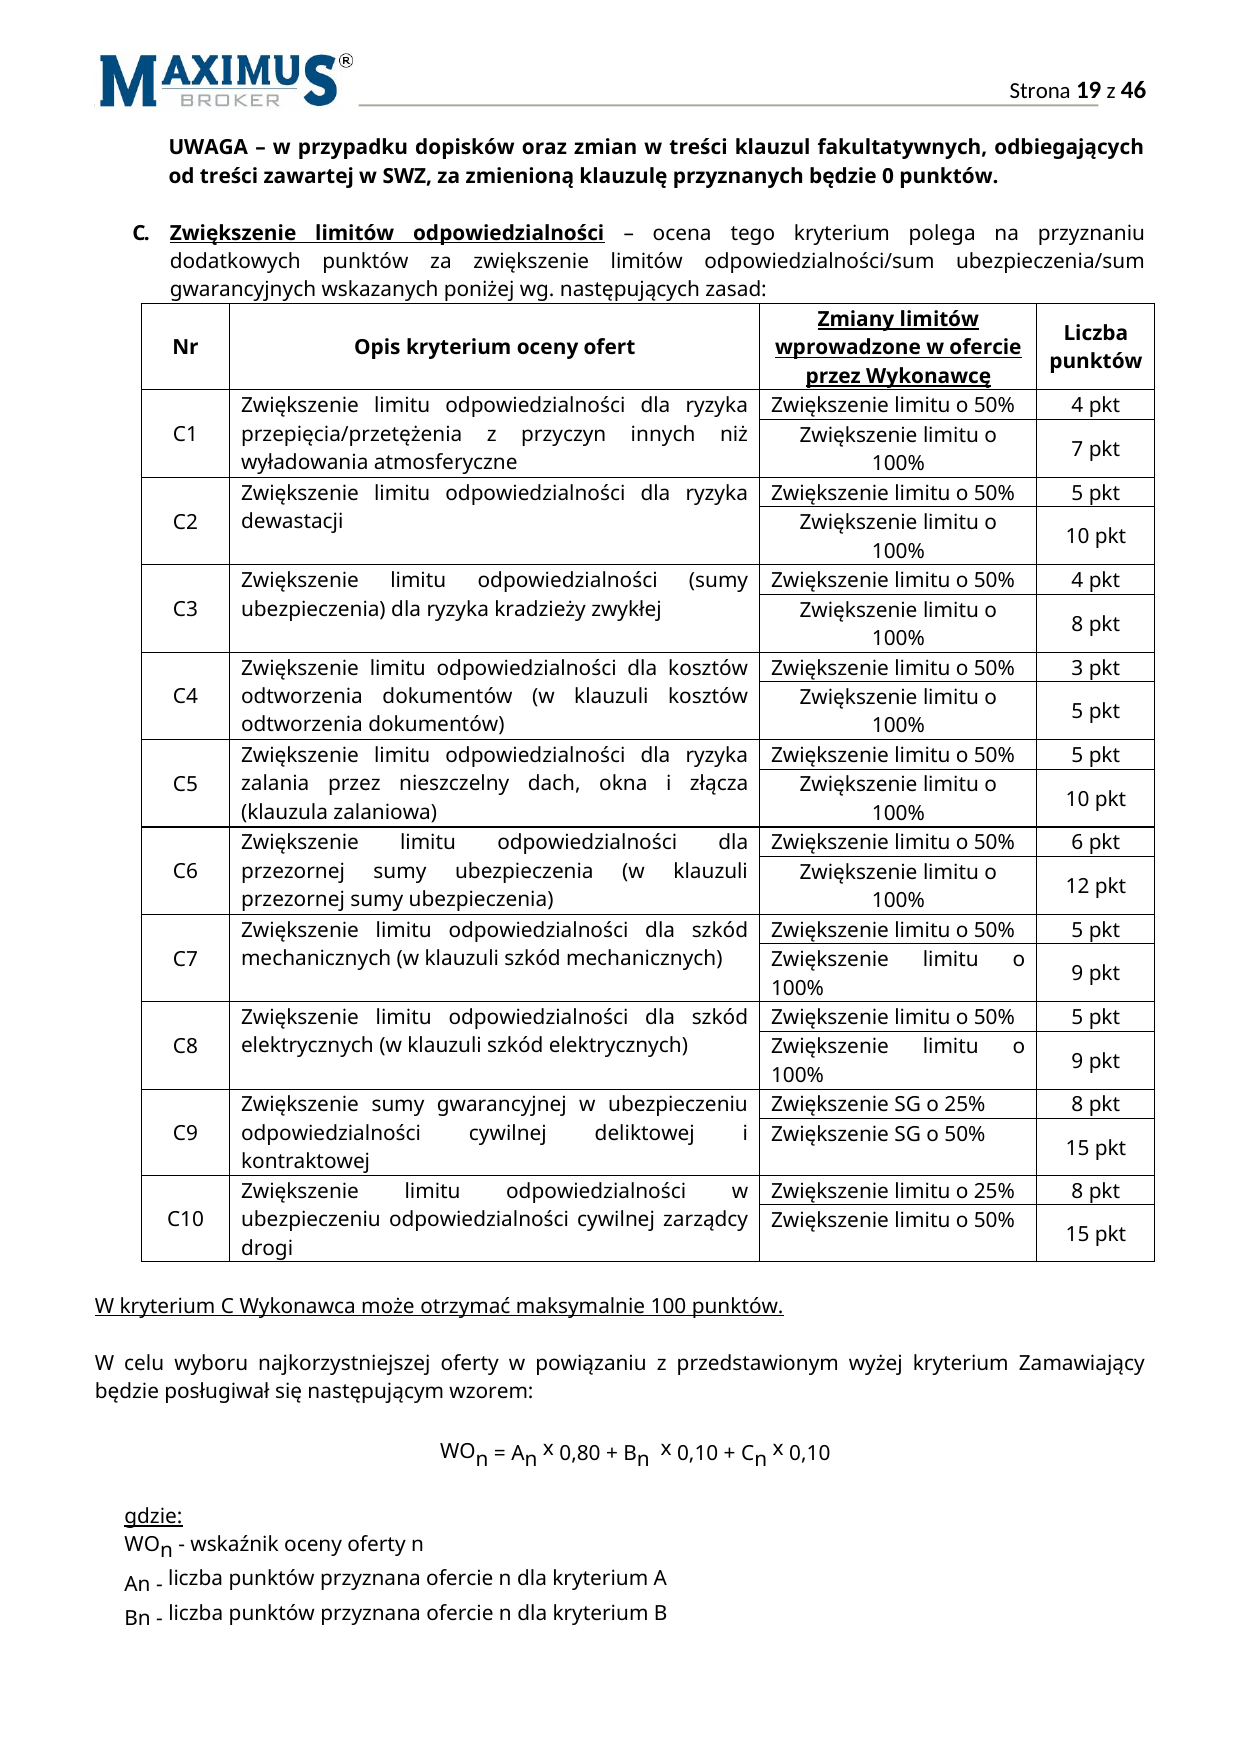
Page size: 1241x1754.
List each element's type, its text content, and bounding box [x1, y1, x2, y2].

table_cell Zwiększenie limitu o 100% [760, 682, 1036, 739]
table_cell Zwiększenie limitu o 50% [760, 1205, 1036, 1261]
table_cell C4 [142, 653, 229, 739]
table_cell 8 pkt [1037, 1090, 1154, 1118]
table_cell C1 [142, 390, 229, 477]
table_cell C3 [142, 565, 229, 652]
table_cell Zwiększenie limitu o 50% [760, 390, 1036, 419]
table_cell Zwiększenie limitu odpowiedzialności dla przezornej sumy ubezpieczenia (w klauzuli przezornej sumy ubezpieczenia) [230, 828, 759, 914]
table_cell 5 pkt [1037, 682, 1154, 739]
table_cell Zwiększenie limitu o 100% [760, 420, 1036, 477]
text An - liczba punktów przyznana ofercie n dla kryterium A [124, 1563, 1146, 1598]
table_cell Zwiększenie limitu o 100% [760, 944, 1036, 1001]
table_cell Zwiększenie limitu odpowiedzialności dla kosztów odtworzenia dokumentów (w klauzuli kosztów odtworzenia dokumentów) [230, 653, 759, 739]
table_cell Zwiększenie limitu o 50% [760, 915, 1036, 943]
table_cell Zwiększenie limitu o 50% [760, 740, 1036, 768]
text WOn - wskaźnik oceny oferty n [124, 1529, 1146, 1563]
table_cell Zwiększenie limitu o 25% [760, 1176, 1036, 1204]
table_cell Zwiększenie limitu odpowiedzialności dla szkód mechanicznych (w klauzuli szkód mechanicznych) [230, 915, 759, 1001]
table_cell C7 [142, 915, 229, 1001]
table_cell C10 [142, 1176, 229, 1261]
table_cell Zwiększenie SG o 50% [760, 1119, 1036, 1175]
table_cell 12 pkt [1037, 857, 1154, 914]
table_cell C8 [142, 1002, 229, 1088]
table_cell 4 pkt [1037, 565, 1154, 594]
text W celu wyboru najkorzystniejszej oferty w powiązaniu z przedstawionym wyżej kryterium Zamawiający będzie posługiwał się następującym wzorem: [94, 1348, 1146, 1404]
text Bn - liczba punktów przyznana ofercie n dla kryterium B [124, 1598, 1146, 1632]
table_cell 5 pkt [1037, 1002, 1154, 1031]
table_cell 7 pkt [1037, 420, 1154, 477]
table_cell 9 pkt [1037, 944, 1154, 1001]
table_cell 9 pkt [1037, 1032, 1154, 1088]
table_cell Zwiększenie limitu o 50% [760, 828, 1036, 856]
table_cell Zwiększenie limitu odpowiedzialności dla ryzyka zalania przez nieszczelny dach, okna i złącza (klauzula zalaniowa) [230, 740, 759, 826]
table_cell 10 pkt [1037, 770, 1154, 826]
table_cell 8 pkt [1037, 595, 1154, 652]
table_header Opis kryterium oceny ofert [230, 304, 759, 389]
table_cell 3 pkt [1037, 653, 1154, 681]
table_cell C6 [142, 828, 229, 914]
text W kryterium C Wykonawca może otrzymać maksymalnie 100 punktów. [94, 1291, 1146, 1319]
table_cell Zwiększenie limitu odpowiedzialności (sumy ubezpieczenia) dla ryzyka kradzieży zwykłej [230, 565, 759, 652]
table_cell Zwiększenie limitu o 50% [760, 653, 1036, 681]
table_cell 15 pkt [1037, 1205, 1154, 1261]
table_cell Zwiększenie limitu o 100% [760, 507, 1036, 564]
table_cell 8 pkt [1037, 1176, 1154, 1204]
table_cell Zwiększenie limitu o 50% [760, 478, 1036, 506]
table_cell 5 pkt [1037, 478, 1154, 506]
table_cell 5 pkt [1037, 740, 1154, 768]
table_cell Zwiększenie limitu o 50% [760, 1002, 1036, 1031]
table_cell Zwiększenie limitu o 100% [760, 1032, 1036, 1088]
table_cell C9 [142, 1090, 229, 1175]
table_cell Zwiększenie limitu odpowiedzialności dla ryzyka dewastacji [230, 478, 759, 564]
table_cell 5 pkt [1037, 915, 1154, 943]
table_cell Zwiększenie limitu o 100% [760, 770, 1036, 826]
text gdzie: [124, 1501, 1146, 1529]
table_cell C5 [142, 740, 229, 826]
table_cell Zwiększenie limitu odpowiedzialności dla szkód elektrycznych (w klauzuli szkód elektrycznych) [230, 1002, 759, 1088]
picture [94, 50, 359, 111]
table_cell C2 [142, 478, 229, 564]
table_cell 15 pkt [1037, 1119, 1154, 1175]
table_cell 4 pkt [1037, 390, 1154, 419]
table_cell Zwiększenie limitu o 100% [760, 857, 1036, 914]
table_cell 6 pkt [1037, 828, 1154, 856]
text WOn = An x 0,80 + Bn x 0,10 + Cn x 0,10 [124, 1433, 1146, 1473]
table_header Nr [142, 304, 229, 389]
table_cell 10 pkt [1037, 507, 1154, 564]
table_cell Zwiększenie limitu o 50% [760, 565, 1036, 594]
table_header Zmiany limitów wprowadzone w ofercie przez Wykonawcę [760, 304, 1036, 389]
table_cell Zwiększenie SG o 25% [760, 1090, 1036, 1118]
table_cell Zwiększenie limitu o 100% [760, 595, 1036, 652]
table_header Liczba punktów [1037, 304, 1154, 389]
list Zwiększenie limitów odpowiedzialności – ocena tego kryterium polega na przyznaniu dodatkowych punktów za zwiększenie limitów odpowiedzialności/sum ubezpieczenia/sum gwarancyjnych wskazanych poniżej wg. następujących zasad: [132, 218, 1146, 303]
table_cell Zwiększenie limitu odpowiedzialności w ubezpieczeniu odpowiedzialności cywilnej zarządcy drogi [230, 1176, 759, 1261]
text UWAGA – w przypadku dopisków oraz zmian w treści klauzul fakultatywnych, odbiegających od treści zawartej w SWZ, za zmienioną klauzulę przyznanych będzie 0 punktów. [168, 132, 1146, 189]
table_cell Zwiększenie limitu odpowiedzialności dla ryzyka przepięcia/przetężenia z przyczyn innych niż wyładowania atmosferyczne [230, 390, 759, 477]
table_cell Zwiększenie sumy gwarancyjnej w ubezpieczeniu odpowiedzialności cywilnej deliktowej i kontraktowej [230, 1090, 759, 1175]
